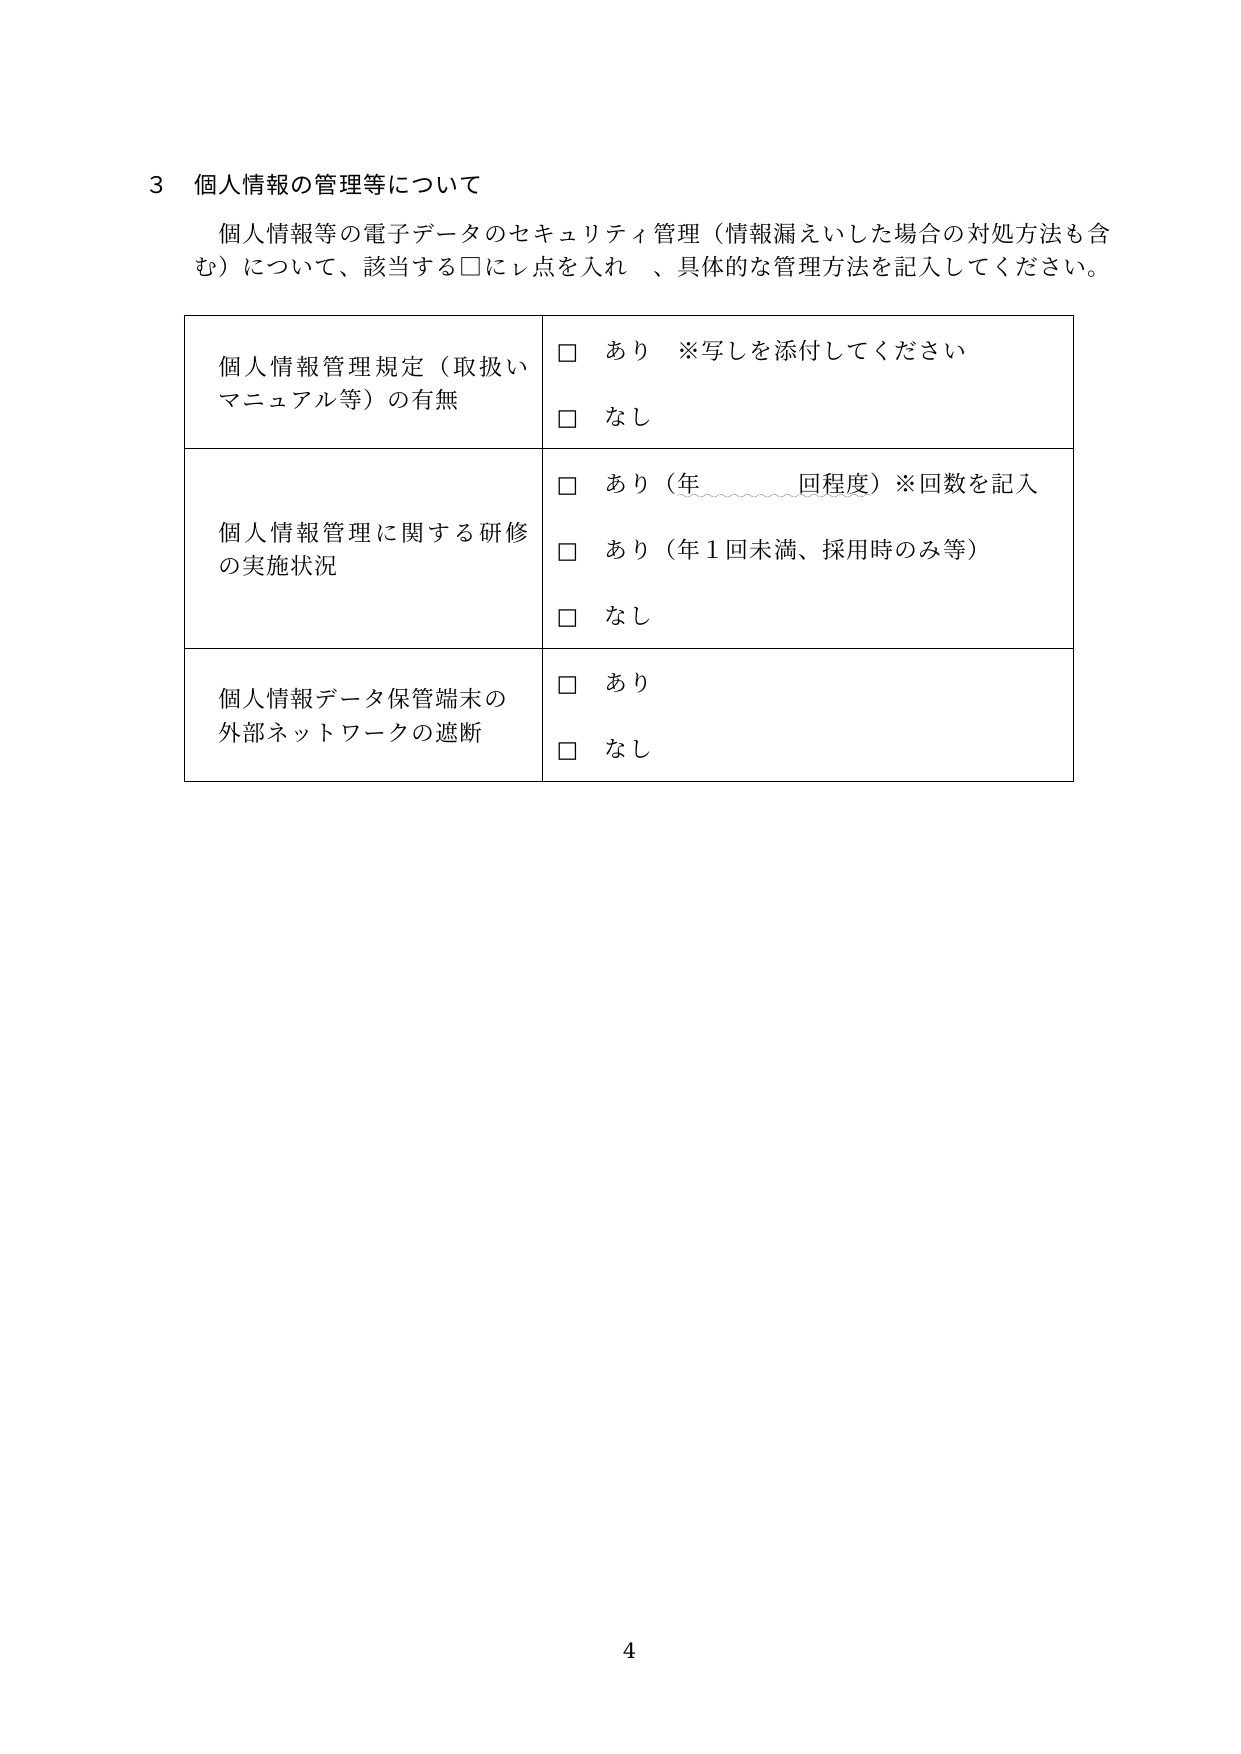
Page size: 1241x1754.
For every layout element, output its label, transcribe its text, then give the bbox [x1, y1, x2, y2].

table_cell 個人情報データ保管端末の 外部ネットワークの遮断 [185, 649, 542, 781]
table_cell 個人情報管理に関する研修の実施状況 [185, 449, 542, 647]
table_cell □ あり（年 回程度）※回数を記入 □ あり（年１回未満、採用時のみ等） □ なし [543, 449, 1073, 647]
text 個人情報等の電子データのセキュリティ管理（情報漏えいした場合の対処方法も含む）について、該当する□にㇾ点を入れ、具体的な管理方法を記入してください。 [170, 216, 1112, 282]
table_header □ あり ※写しを添付してください □ なし [543, 316, 1073, 448]
text ３ 個人情報の管理等について [146, 150, 1112, 216]
table_cell □ あり □ なし [543, 649, 1073, 781]
table_header 個人情報管理規定（取扱いマニュアル等）の有無 [185, 316, 542, 448]
